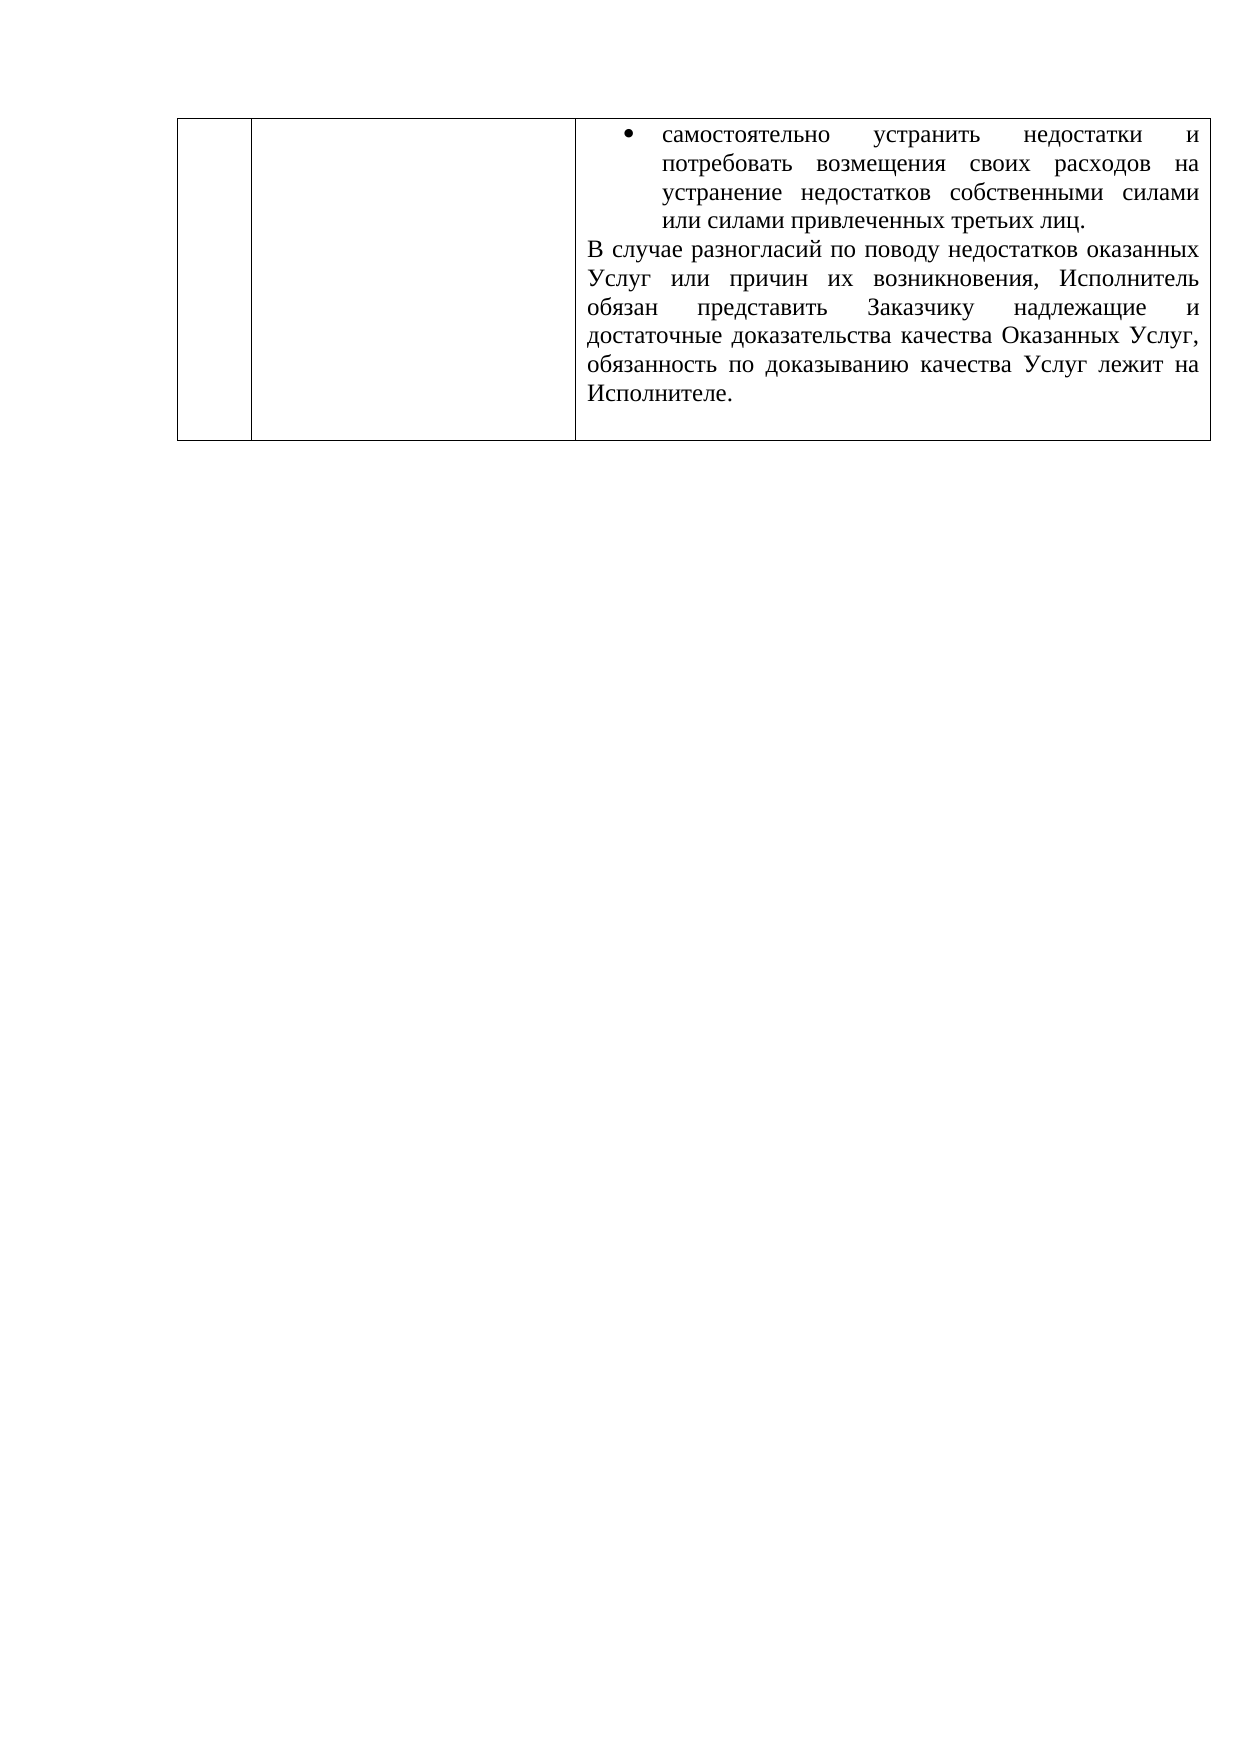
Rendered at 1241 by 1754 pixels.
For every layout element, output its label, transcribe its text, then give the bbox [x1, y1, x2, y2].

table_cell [576, 119, 1210, 440]
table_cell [252, 119, 575, 440]
table_cell 8 [178, 119, 251, 440]
